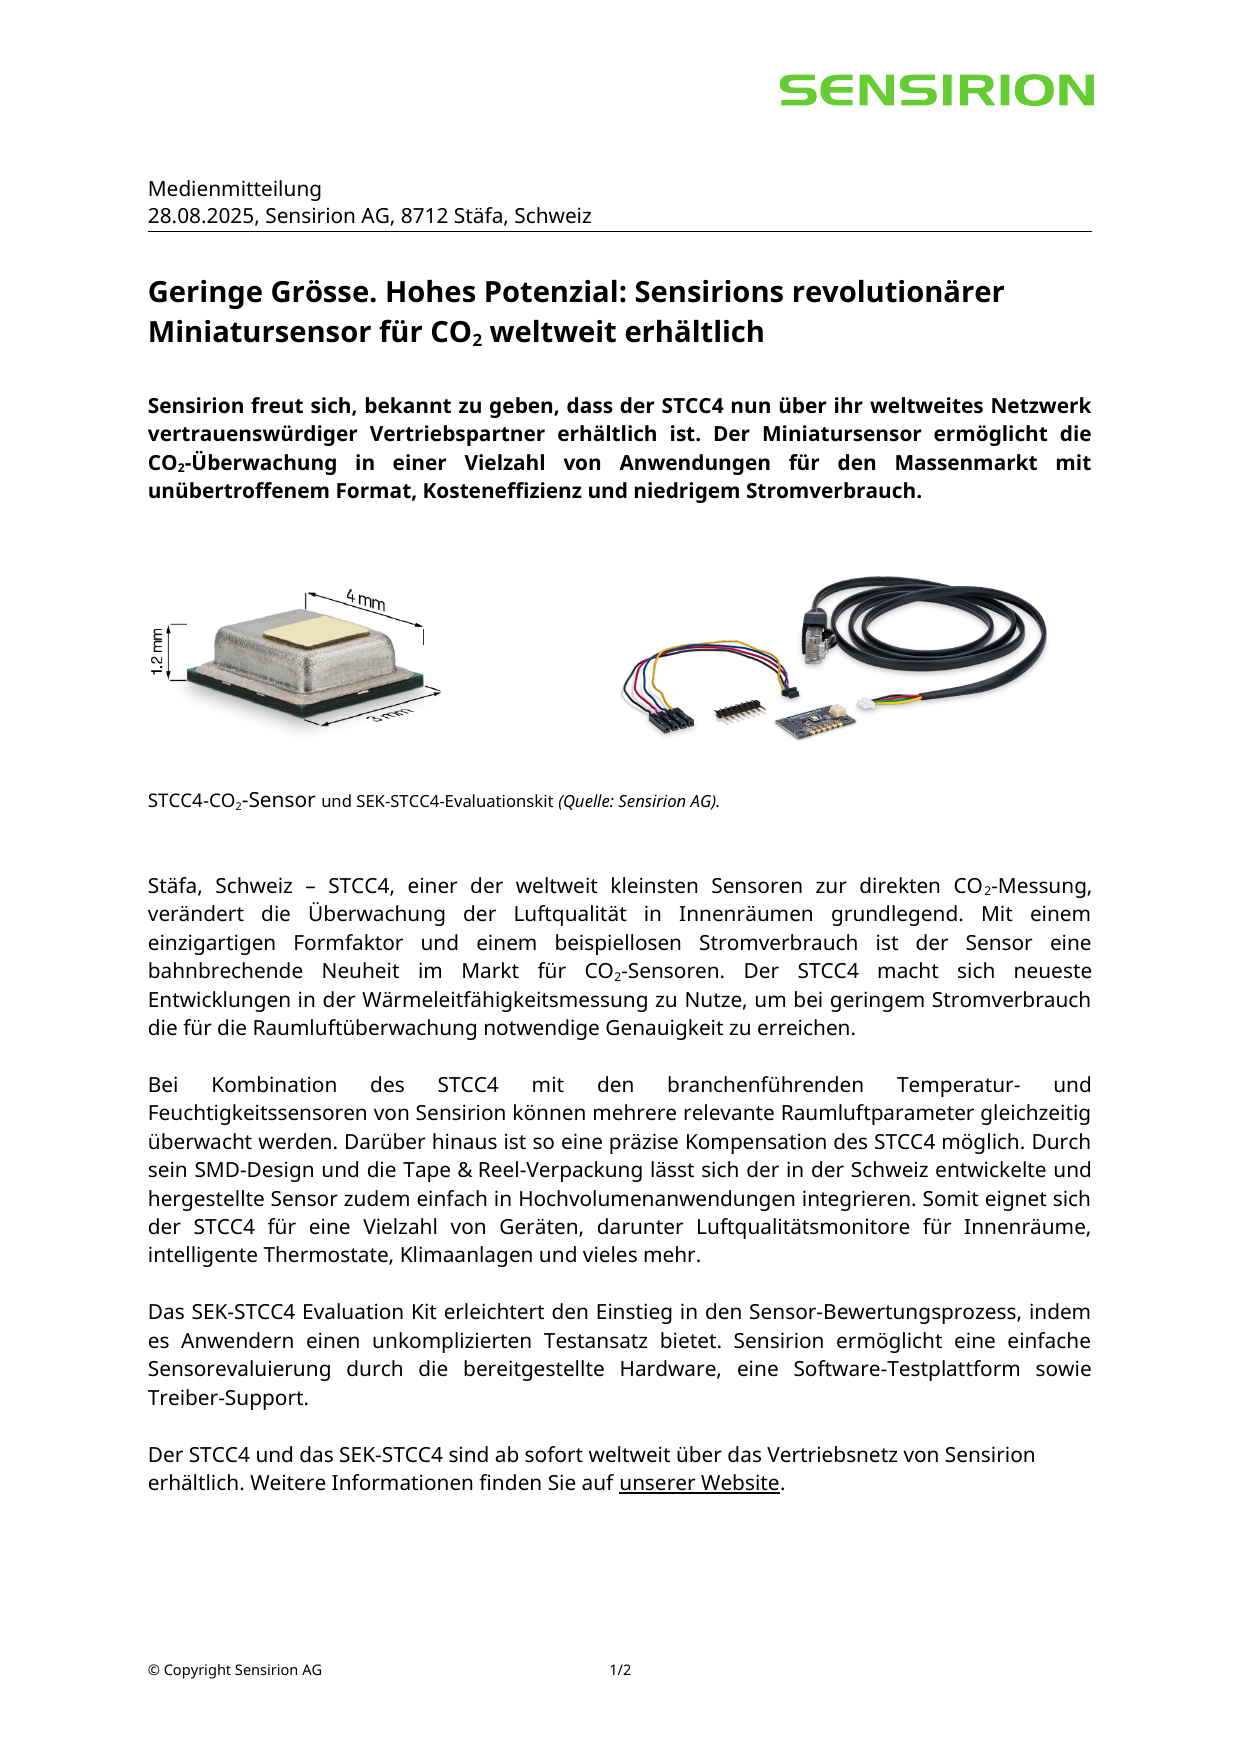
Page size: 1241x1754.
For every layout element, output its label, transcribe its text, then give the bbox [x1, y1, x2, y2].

text Der STCC4 und das SEK-STCC4 sind ab sofort weltweit über das Vertriebsnetz von Sensirion erhältlich. Weitere Informationen finden Sie auf unserer Website. [148, 1440, 1092, 1497]
text Bei Kombination des STCC4 mit den branchenführenden Temperatur- und Feuchtigkeitssensoren von Sensirion können mehrere relevante Raumluftparameter gleichzeitig überwacht werden. Darüber hinaus ist so eine präzise Kompensation des STCC4 möglich. Durch sein SMD-Design und die Tape & Reel-Verpackung lässt sich der in der Schweiz entwickelte und hergestellte Sensor zudem einfach in Hochvolumenanwendungen integrieren. Somit eignet sich der STCC4 für eine Vielzahl von Geräten, darunter Luftqualitätsmonitore für Innenräume, intelligente Thermostate, Klimaanlagen und vieles mehr. [148, 1070, 1092, 1269]
text Das SEK-STCC4 Evaluation Kit erleichtert den Einstieg in den Sensor-Bewertungsprozess, indem es Anwendern einen unkomplizierten Testansatz bietet. Sensirion ermöglicht eine einfache Sensorevaluierung durch die bereitgestellte Hardware, eine Software-Testplattform sowie Treiber-Support. [148, 1297, 1092, 1411]
text Geringe Grösse. Hohes Potenzial: Sensirions revolutionärer Miniatursensor für CO2 weltweit erhältlich [148, 272, 1092, 351]
text Sensirion freut sich, bekannt zu geben, dass der STCC4 nun über ihr weltweites Netzwerk vertrauenswürdiger Vertriebspartner erhältlich ist. Der Miniatursensor ermöglicht die CO2-Überwachung in einer Vielzahl von Anwendungen für den Massenmarkt mit unübertroffenem Format, Kosteneffizienz und niedrigem Stromverbrauch. [148, 391, 1092, 504]
subtitle Medienmitteilung [148, 175, 1092, 202]
text Stäfa, Schweiz – STCC4, einer der weltweit kleinsten Sensoren zur direkten CO2-Messung, verändert die Überwachung der Luftqualität in Innenräumen grundlegend. Mit einem einzigartigen Formfaktor und einem beispiellosen Stromverbrauch ist der Sensor eine bahnbrechende Neuheit im Markt für CO2-Sensoren. Der STCC4 macht sich neueste Entwicklungen in der Wärmeleitfähigkeitsmessung zu Nutze, um bei geringem Stromverbrauch die für die Raumluftüberwachung notwendige Genauigkeit zu erreichen. [148, 871, 1092, 1042]
picture [602, 559, 1063, 759]
picture [147, 577, 446, 741]
subtitle 28.08.2025, Sensirion AG, 8712 Stäfa, Schweiz [148, 202, 1092, 231]
